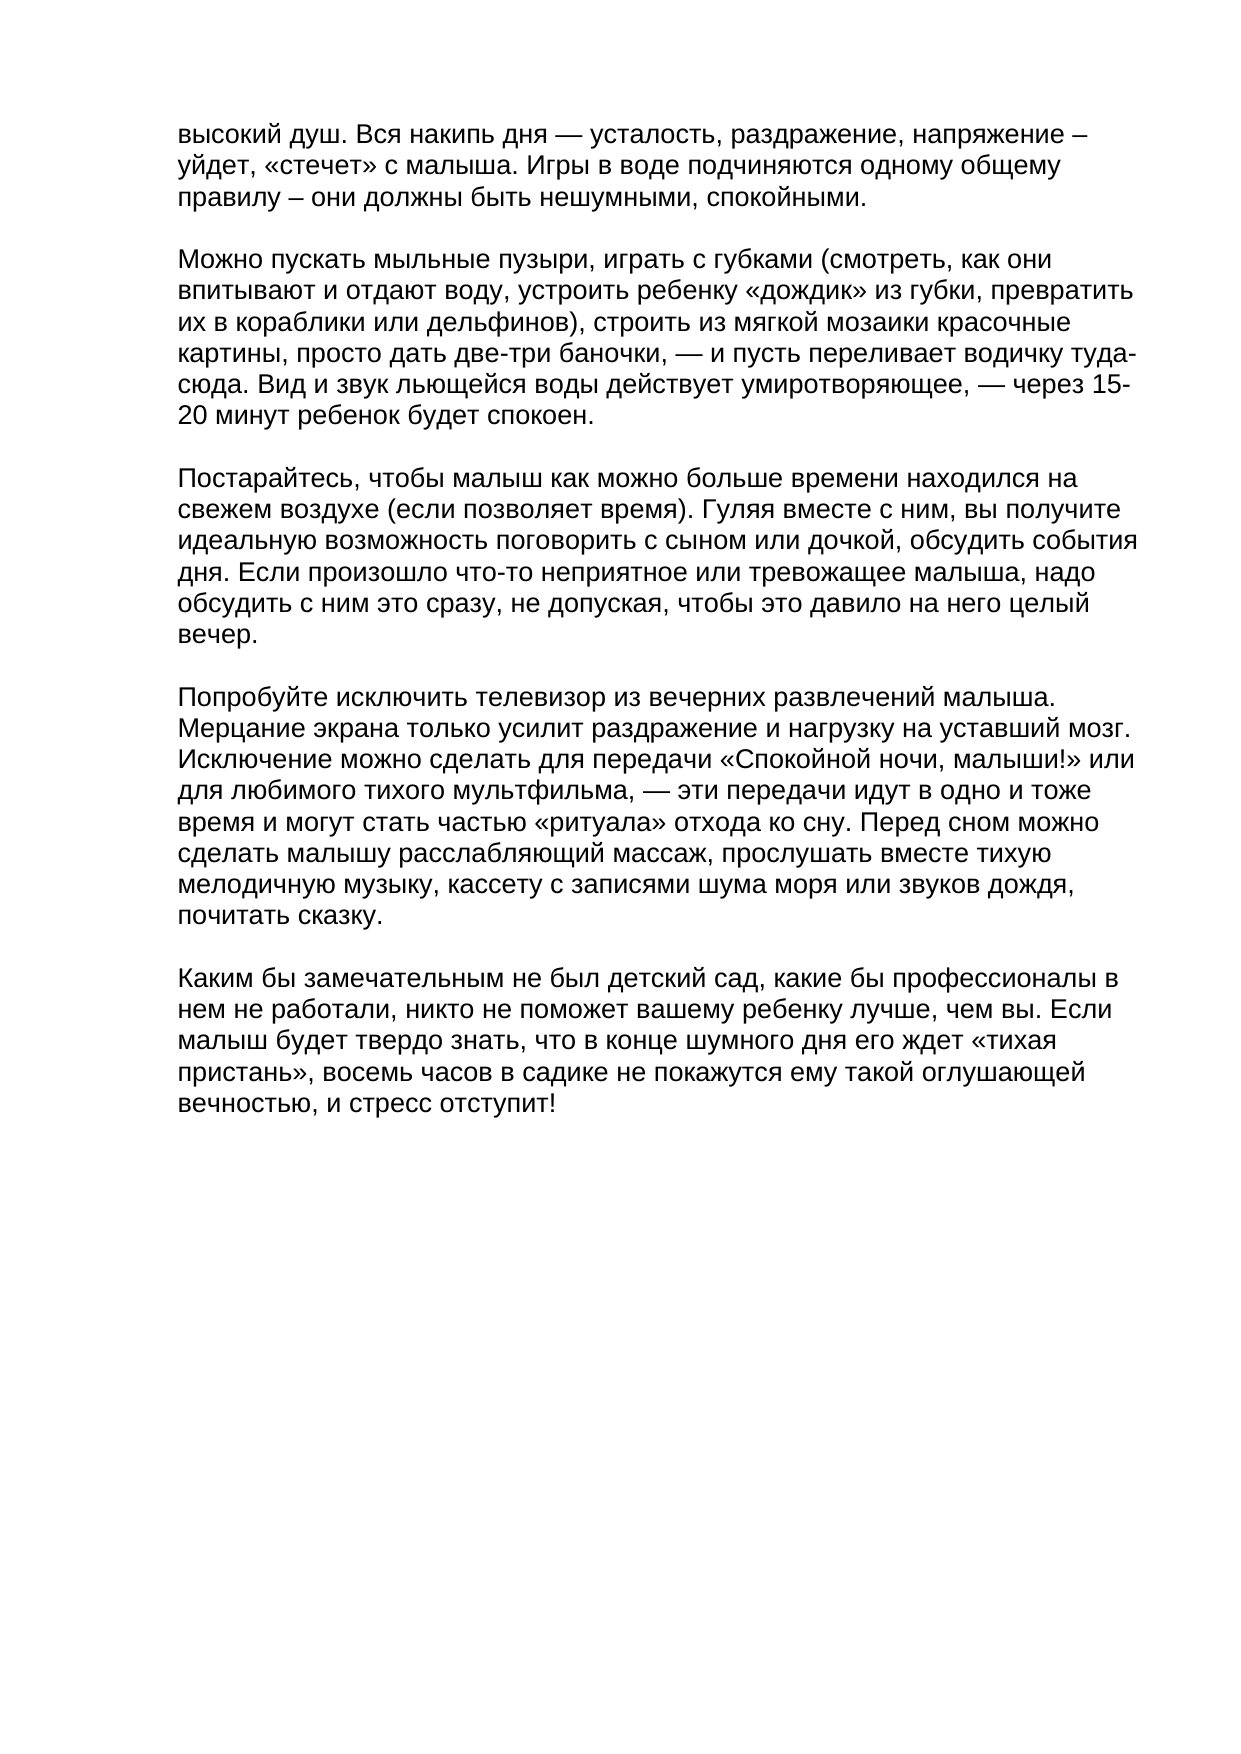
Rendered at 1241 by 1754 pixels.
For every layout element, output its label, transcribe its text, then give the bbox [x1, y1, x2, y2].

text Можно пускать мыльные пузыри, играть с губками (смотреть, как они впитывают и отдают воду, устроить ребенку «дождик» из губки, превратить их в кораблики или дельфинов), строить из мягкой мозаики красочные картины, просто дать две-три баночки, — и пусть переливает водичку туда-сюда. Вид и звук льющейся воды действует умиротворяющее, — через 15-20 минут ребенок будет спокоен. [177, 243, 1152, 431]
text Попробуйте исключить телевизор из вечерних развлечений малыша. Мерцание экрана только усилит раздражение и нагрузку на уставший мозг. Исключение можно сделать для передачи «Спокойной ночи, малыши!» или для любимого тихого мультфильма, — эти передачи идут в одно и тоже время и могут стать частью «ритуала» отхода ко сну. Перед сном можно сделать малышу расслабляющий массаж, прослушать вместе тихую мелодичную музыку, кассету с записями шума моря или звуков дождя, почитать сказку. [177, 681, 1152, 931]
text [177, 118, 1152, 212]
text Постарайтесь, чтобы малыш как можно больше времени находился на свежем воздухе (если позволяет время). Гуляя вместе с ним, вы получите идеальную возможность поговорить с сыном или дочкой, обсудить события дня. Если произошло что-то неприятное или тревожащее малыша, надо обсудить с ним это сразу, не допуская, чтобы это давило на него целый вечер. [177, 462, 1152, 649]
text Каким бы замечательным не был детский сад, какие бы профессионалы в нем не работали, никто не поможет вашему ребенку лучше, чем вы. Если малыш будет твердо знать, что в конце шумного дня его ждет «тихая пристань», восемь часов в садике не покажутся ему такой оглушающей вечностью, и стресс отступит! [177, 962, 1152, 1118]
